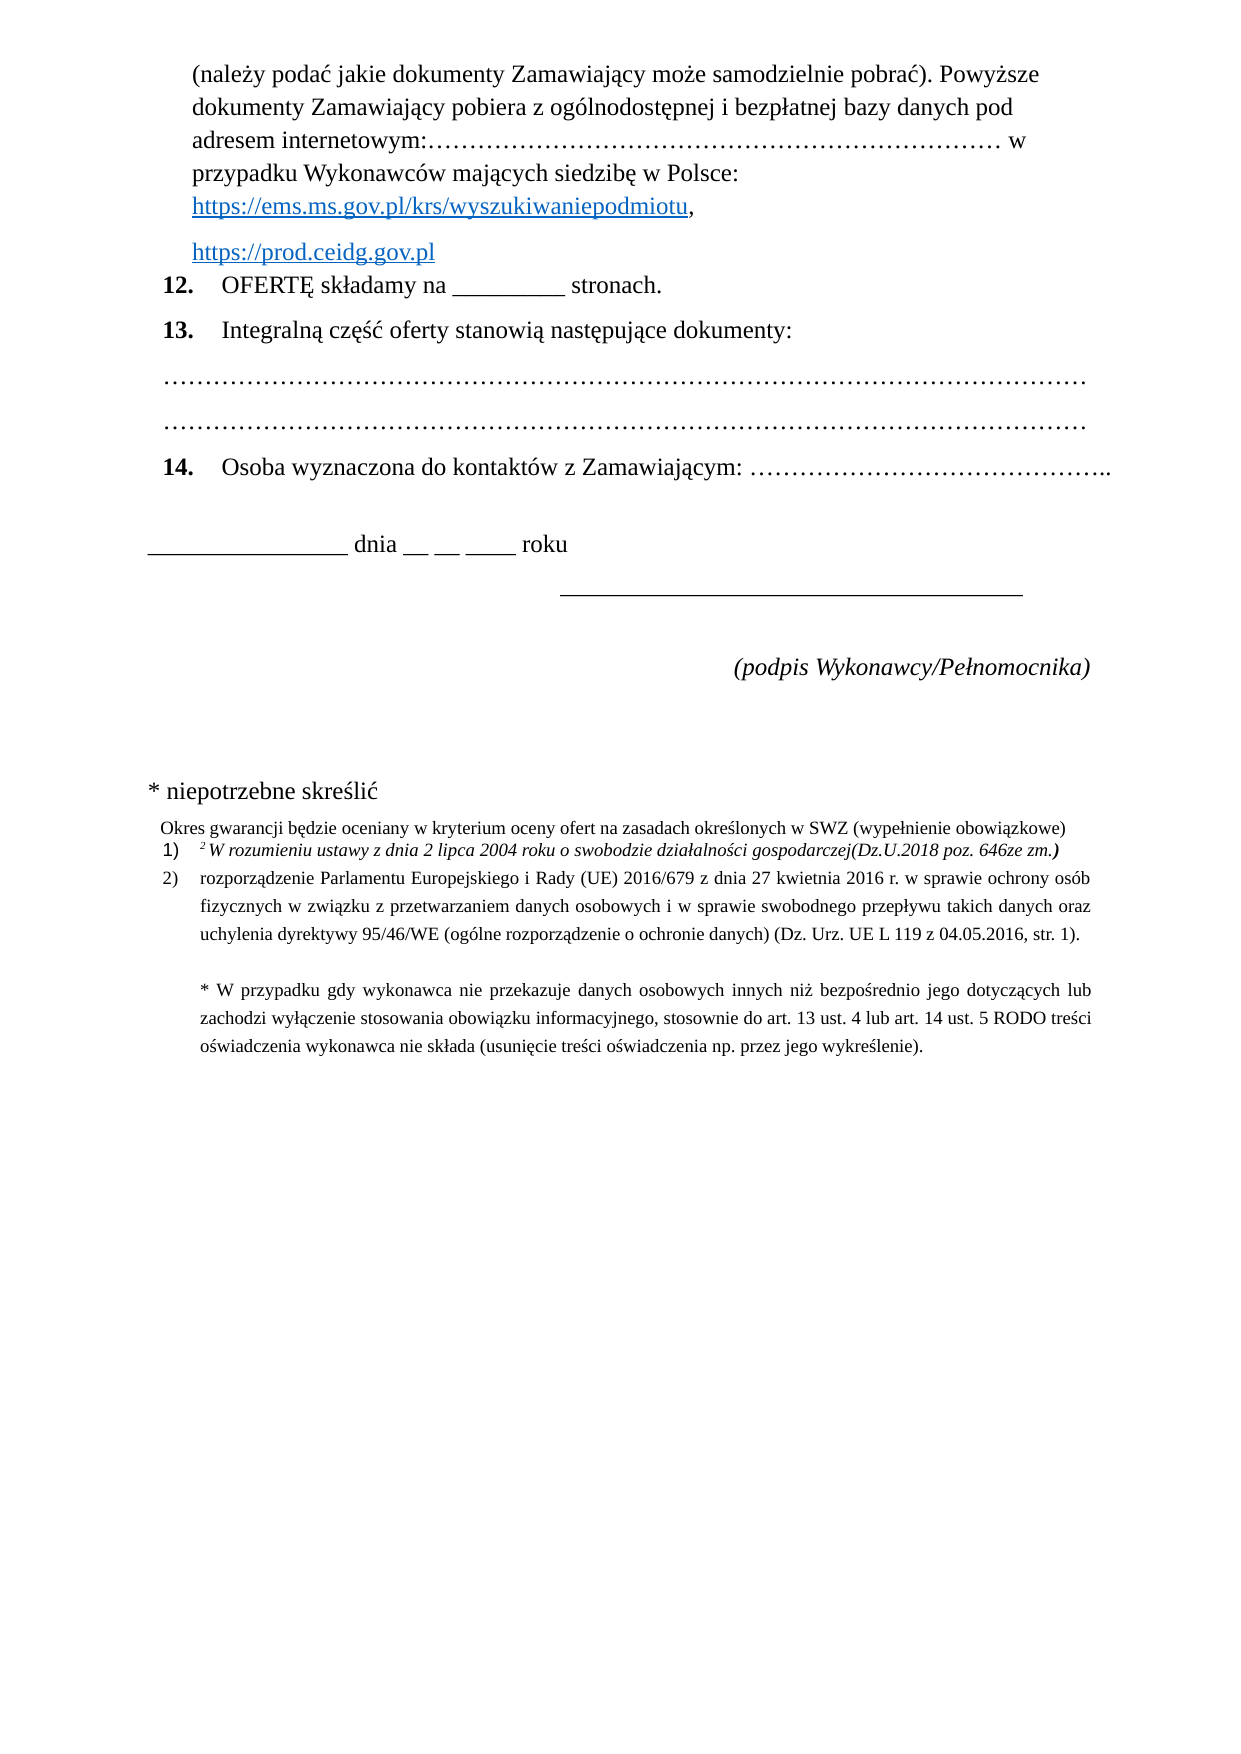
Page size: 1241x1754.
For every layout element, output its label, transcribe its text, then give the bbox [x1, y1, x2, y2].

list OFERTĘ składamy na _________ stronach. [162, 270, 1093, 298]
text ________________ dnia __ __ ____ roku [148, 529, 1093, 558]
text (należy podać jakie dokumenty Zamawiający może samodzielnie pobrać). Powyższe dokumenty Zamawiający pobiera z ogólnodostępnej i bezpłatnej bazy danych pod adresem internetowym:…………………………………………………………… w przypadku Wykonawców mających siedzibę w Polsce: https://ems.ms.gov.pl/krs/wyszukiwaniepodmiotu, [192, 59, 1093, 220]
text ………………………………………………………………………………………………… [162, 361, 1093, 389]
text ………………………………………………………………………………………………… [162, 406, 1093, 435]
list 2 W rozumieniu ustawy z dnia 2 lipca 2004 roku o swobodzie działalności gospodarczej(Dz.U.2018 poz. 646ze zm.) [162, 839, 1093, 861]
text https://prod.ceidg.gov.pl [192, 237, 1093, 266]
list Osoba wyznaczona do kontaktów z Zamawiającym: …………………………………….. [162, 452, 1122, 481]
text Okres gwarancji będzie oceniany w kryterium oceny ofert na zasadach określonych w SWZ (wypełnienie obowiązkowe) [148, 817, 1093, 839]
text (podpis Wykonawcy/Pełnomocnika) [148, 652, 1093, 681]
text _____________________________________ [148, 571, 1093, 599]
list rozporządzenie Parlamentu Europejskiego i Rady (UE) 2016/679 z dnia 27 kwietnia 2016 r. w sprawie ochrony osób fizycznych w związku z przetwarzaniem danych osobowych i w sprawie swobodnego przepływu takich danych oraz uchylenia dyrektywy 95/46/WE (ogólne rozporządzenie o ochronie danych) (Dz. Urz. UE L 119 z 04.05.2016, str. 1). [162, 867, 1093, 944]
text * niepotrzebne skreślić [148, 776, 1093, 805]
list Integralną część oferty stanowią następujące dokumenty: [162, 315, 1093, 344]
text * W przypadku gdy wykonawca nie przekazuje danych osobowych innych niż bezpośrednio jego dotyczących lub zachodzi wyłączenie stosowania obowiązku informacyjnego, stosownie do art. 13 ust. 4 lub art. 14 ust. 5 RODO treści oświadczenia wykonawca nie składa (usunięcie treści oświadczenia np. przez jego wykreślenie). [200, 979, 1093, 1057]
